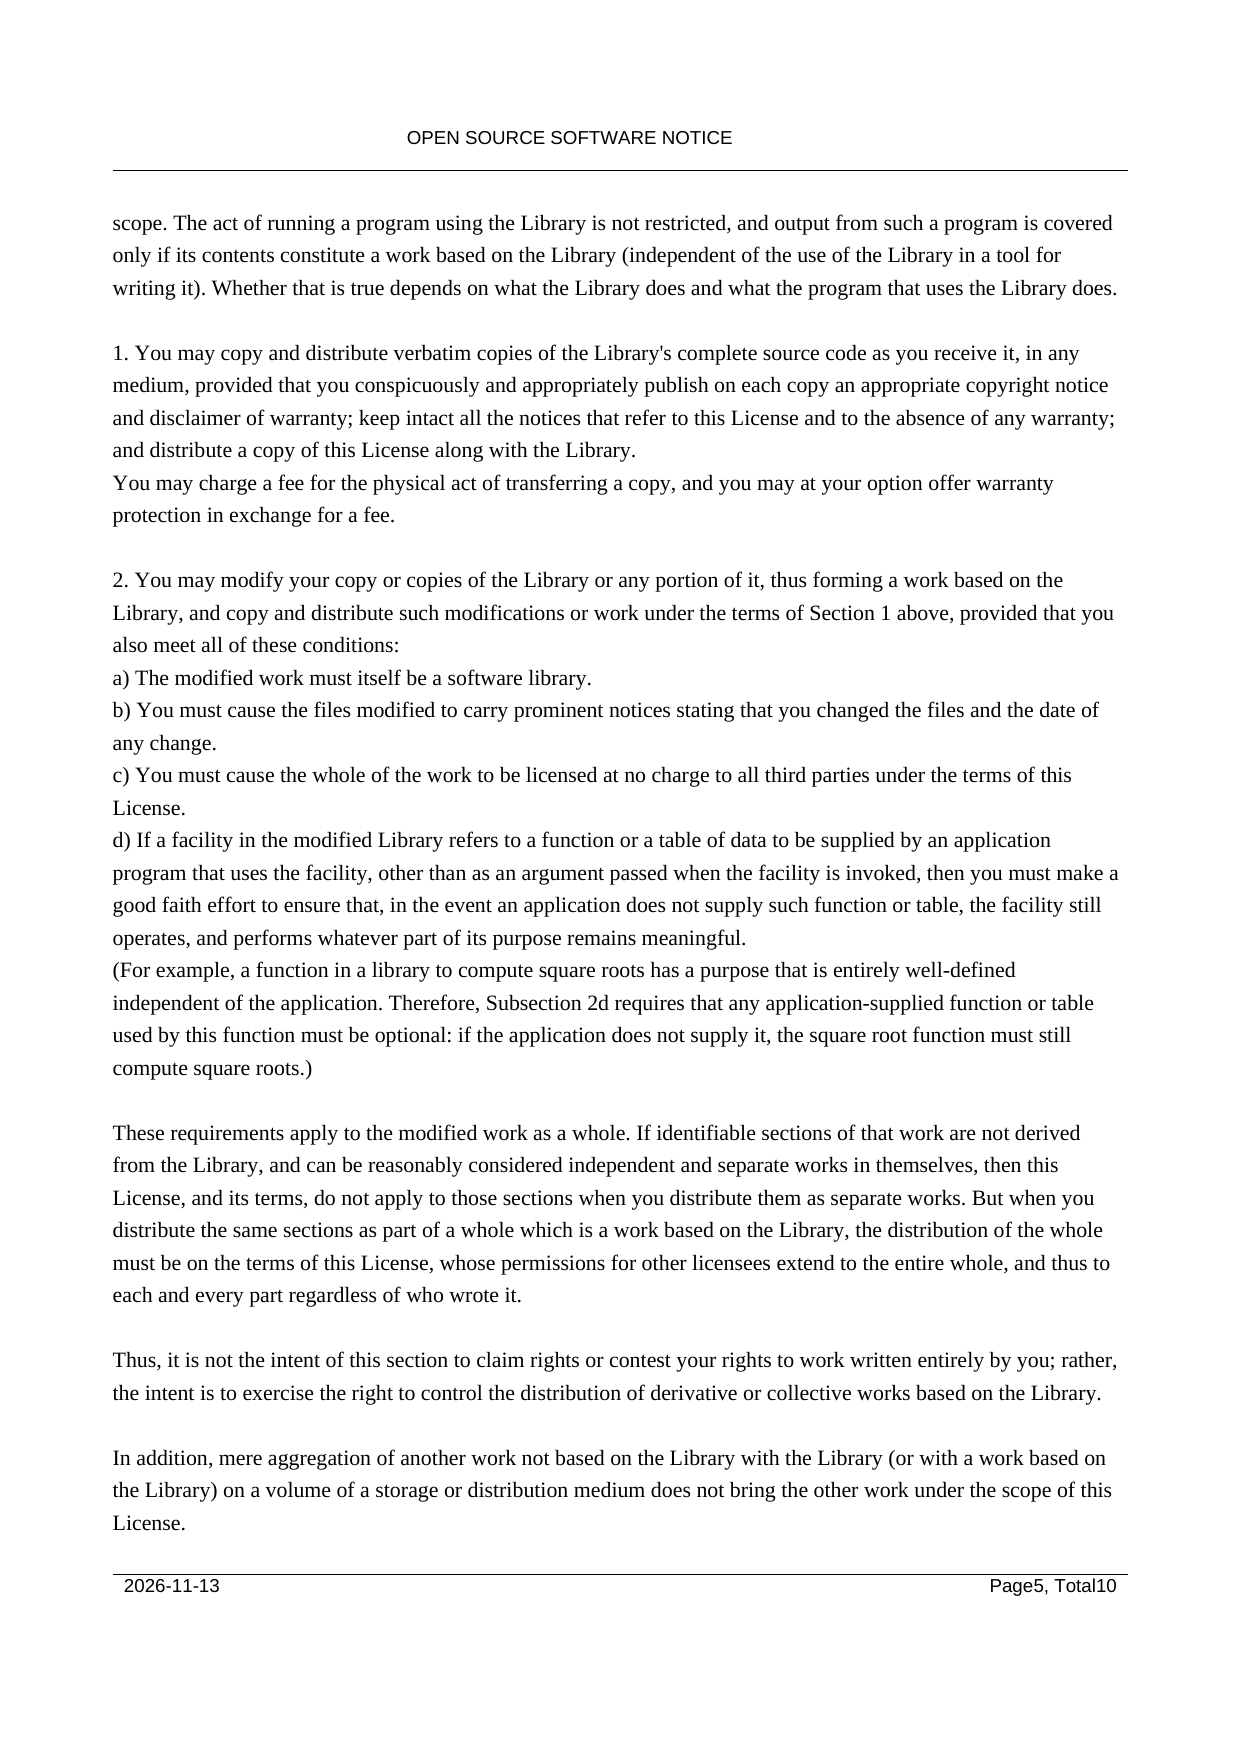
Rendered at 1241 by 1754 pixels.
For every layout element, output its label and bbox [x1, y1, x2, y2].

text [112, 206, 1128, 1539]
